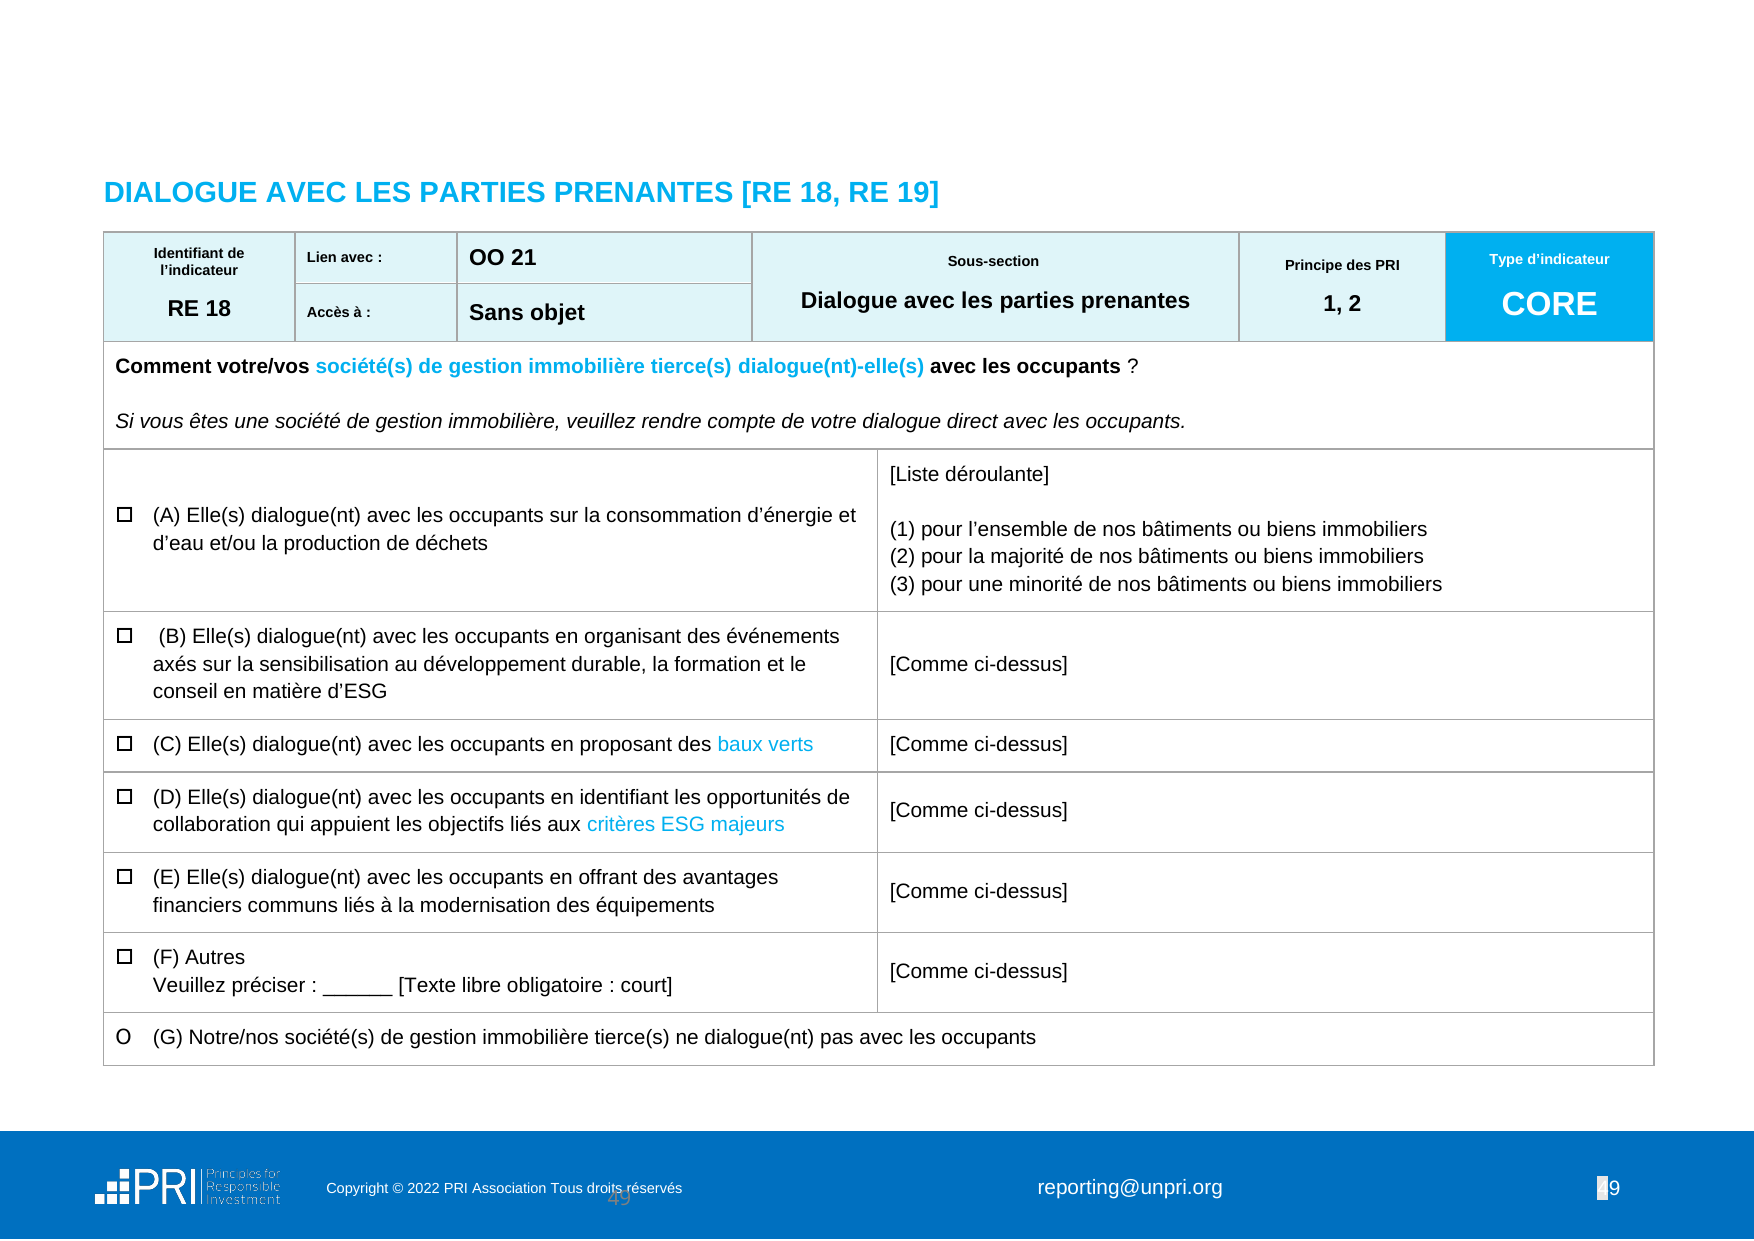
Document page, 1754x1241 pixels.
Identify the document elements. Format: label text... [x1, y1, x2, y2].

table_cell (C) Elle(s) dialogue(nt) avec les occupants en proposant des baux verts [104, 720, 877, 771]
table_cell [Liste déroulante] (1) pour l’ensemble de nos bâtiments ou biens immobiliers (2) pour la majorité de nos bâtiments ou biens immobiliers (3) pour une minorité de nos bâtiments ou biens immobiliers [878, 450, 1653, 611]
table_cell [Comme ci-dessus] [878, 720, 1653, 771]
table_cell Sans objet [458, 284, 751, 341]
table_header Principe des PRI 1, 2 [1240, 233, 1445, 341]
table_header Lien avec : [296, 233, 456, 282]
table_cell (A) Elle(s) dialogue(nt) avec les occupants sur la consommation d’énergie et d’eau et/ou la production de déchets [104, 450, 877, 611]
table_header Type d’indicateur CORE [1446, 233, 1653, 341]
table_cell [Comme ci-dessus] [878, 612, 1653, 718]
table_cell [Comme ci-dessus] [878, 933, 1653, 1012]
picture [92, 1166, 282, 1207]
table_cell (F) Autres Veuillez préciser : ______ [Texte libre obligatoire : court] [104, 933, 877, 1012]
table_cell Comment votre/vos société(s) de gestion immobilière tierce(s) dialogue(nt)-elle(s) avec les occupants ? Si vous êtes une société de gestion immobilière, veuillez rendre compte de votre dialogue direct avec les occupants. [104, 342, 1653, 448]
table_cell Accès à : [296, 284, 456, 341]
table_header OO 21 [458, 233, 751, 282]
subtitle Dialogue avec les parties prenantes [RE 18, RE 19] [103, 175, 1654, 208]
table_cell (G) Notre/nos société(s) de gestion immobilière tierce(s) ne dialogue(nt) pas avec les occupants [104, 1013, 1653, 1064]
table_header Identifiant de l’indicateur RE 18 [104, 233, 294, 341]
table_cell (D) Elle(s) dialogue(nt) avec les occupants en identifiant les opportunités de collaboration qui appuient les objectifs liés aux critères ESG majeurs [104, 773, 877, 851]
table_cell [Comme ci-dessus] [878, 773, 1653, 851]
table_cell (E) Elle(s) dialogue(nt) avec les occupants en offrant des avantages financiers communs liés à la modernisation des équipements [104, 853, 877, 932]
table_cell (B) Elle(s) dialogue(nt) avec les occupants en organisant des événements axés sur la sensibilisation au développement durable, la formation et le conseil en matière d’ESG [104, 612, 877, 718]
table_cell [Comme ci-dessus] [878, 853, 1653, 932]
table_header Sous-section Dialogue avec les parties prenantes [753, 233, 1238, 341]
